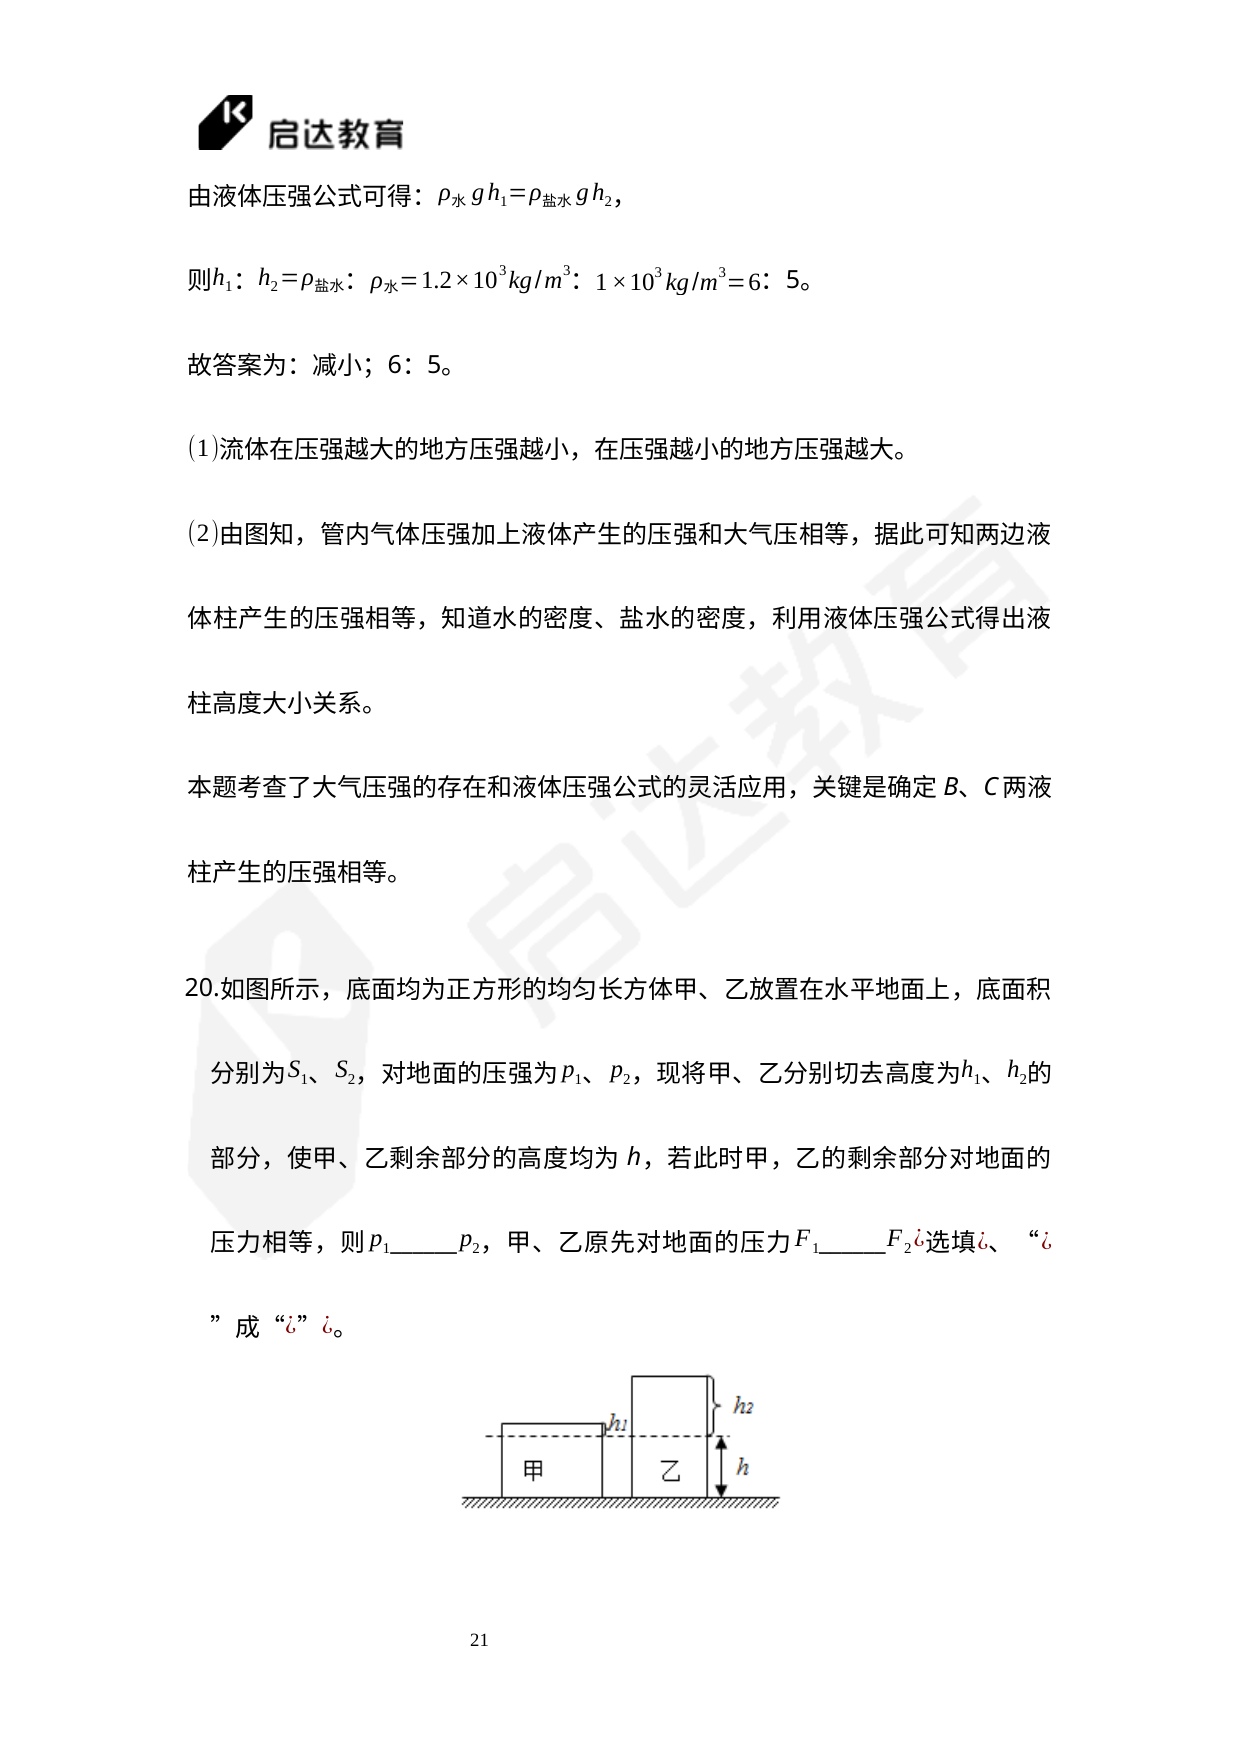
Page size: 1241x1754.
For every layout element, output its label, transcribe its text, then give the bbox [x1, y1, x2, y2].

text 20.如图所示，底面均为正方形的均匀长方体甲、乙放置在水平地面上，底面积分别为、，对地面的压强为、，现将甲、乙分别切去高度为、的部分，使甲、乙剩余部分的高度均为h，若此时甲，乙的剩余部分对地面的压力相等，则______，甲、乙原先对地面的压力______选填、“”成“”。 [184, 955, 1053, 1358]
picture [198, 95, 404, 150]
picture [456, 1368, 785, 1513]
